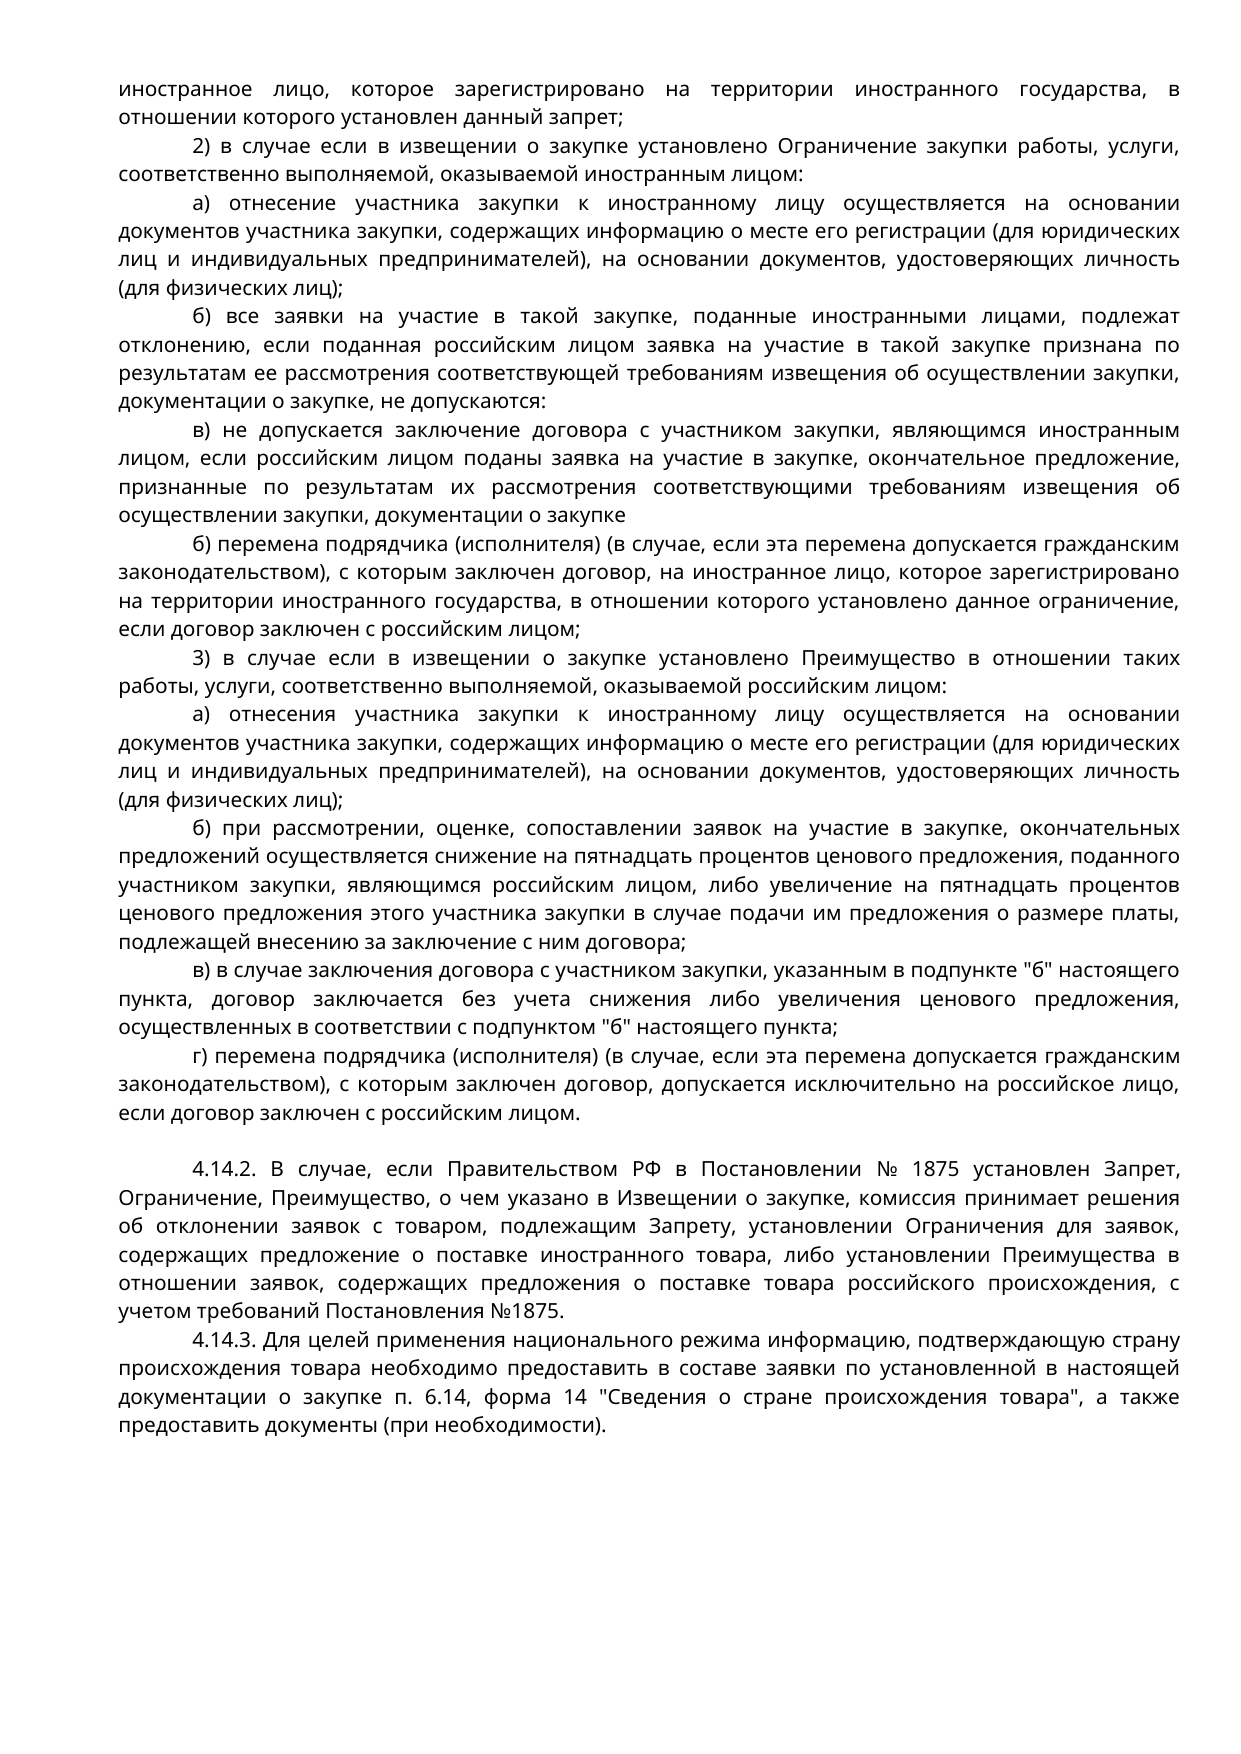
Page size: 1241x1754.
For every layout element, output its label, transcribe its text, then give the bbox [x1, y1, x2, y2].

text г) перемена подрядчика (исполнителя) (в случае, если эта перемена допускается гражданским законодательством), с которым заключен договор, допускается исключительно на российское лицо, если договор заключен с российским лицом. [118, 1041, 1181, 1126]
text 4.14.3. Для целей применения национального режима информацию, подтверждающую страну происхождения товара необходимо предоставить в составе заявки по установленной в настоящей документации о закупке п. 6.14, форма 14 "Сведения о стране происхождения товара", а также предоставить документы (при необходимости). [118, 1325, 1181, 1439]
text а) отнесения участника закупки к иностранному лицу осуществляется на основании документов участника закупки, содержащих информацию о месте его регистрации (для юридических лиц и индивидуальных предпринимателей), на основании документов, удостоверяющих личность (для физических лиц); [118, 699, 1181, 813]
text 2) в случае если в извещении о закупке установлено Ограничение закупки работы, услуги, соответственно выполняемой, оказываемой иностранным лицом: [118, 131, 1181, 188]
text 3) в случае если в извещении о закупке установлено Преимущество в отношении таких работы, услуги, соответственно выполняемой, оказываемой российским лицом: [118, 643, 1181, 699]
text а) отнесение участника закупки к иностранному лицу осуществляется на основании документов участника закупки, содержащих информацию о месте его регистрации (для юридических лиц и индивидуальных предпринимателей), на основании документов, удостоверяющих личность (для физических лиц); [118, 188, 1181, 301]
text б) все заявки на участие в такой закупке, поданные иностранными лицами, подлежат отклонению, если поданная российским лицом заявка на участие в такой закупке признана по результатам ее рассмотрения соответствующей требованиям извещения об осуществлении закупки, документации о закупке, не допускаются: [118, 301, 1181, 415]
text в) в случае заключения договора с участником закупки, указанным в подпункте "б" настоящего пункта, договор заключается без учета снижения либо увеличения ценового предложения, осуществленных в соответствии с подпунктом "б" настоящего пункта; [118, 955, 1181, 1041]
text в) не допускается заключение договора с участником закупки, являющимся иностранным лицом, если российским лицом поданы заявка на участие в закупке, окончательное предложение, признанные по результатам их рассмотрения соответствующими требованиям извещения об осуществлении закупки, документации о закупке [118, 415, 1181, 529]
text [118, 74, 1181, 131]
text б) при рассмотрении, оценке, сопоставлении заявок на участие в закупке, окончательных предложений осуществляется снижение на пятнадцать процентов ценового предложения, поданного участником закупки, являющимся российским лицом, либо увеличение на пятнадцать процентов ценового предложения этого участника закупки в случае подачи им предложения о размере платы, подлежащей внесению за заключение с ним договора; [118, 813, 1181, 955]
text 4.14.2. В случае, если Правительством РФ в Постановлении № 1875 установлен Запрет, Ограничение, Преимущество, о чем указано в Извещении о закупке, комиссия принимает решения об отклонении заявок с товаром, подлежащим Запрету, установлении Ограничения для заявок, содержащих предложение о поставке иностранного товара, либо установлении Преимущества в отношении заявок, содержащих предложения о поставке товара российского происхождения, с учетом требований Постановления №1875. [118, 1154, 1181, 1325]
text б) перемена подрядчика (исполнителя) (в случае, если эта перемена допускается гражданским законодательством), с которым заключен договор, на иностранное лицо, которое зарегистрировано на территории иностранного государства, в отношении которого установлено данное ограничение, если договор заключен с российским лицом; [118, 529, 1181, 643]
